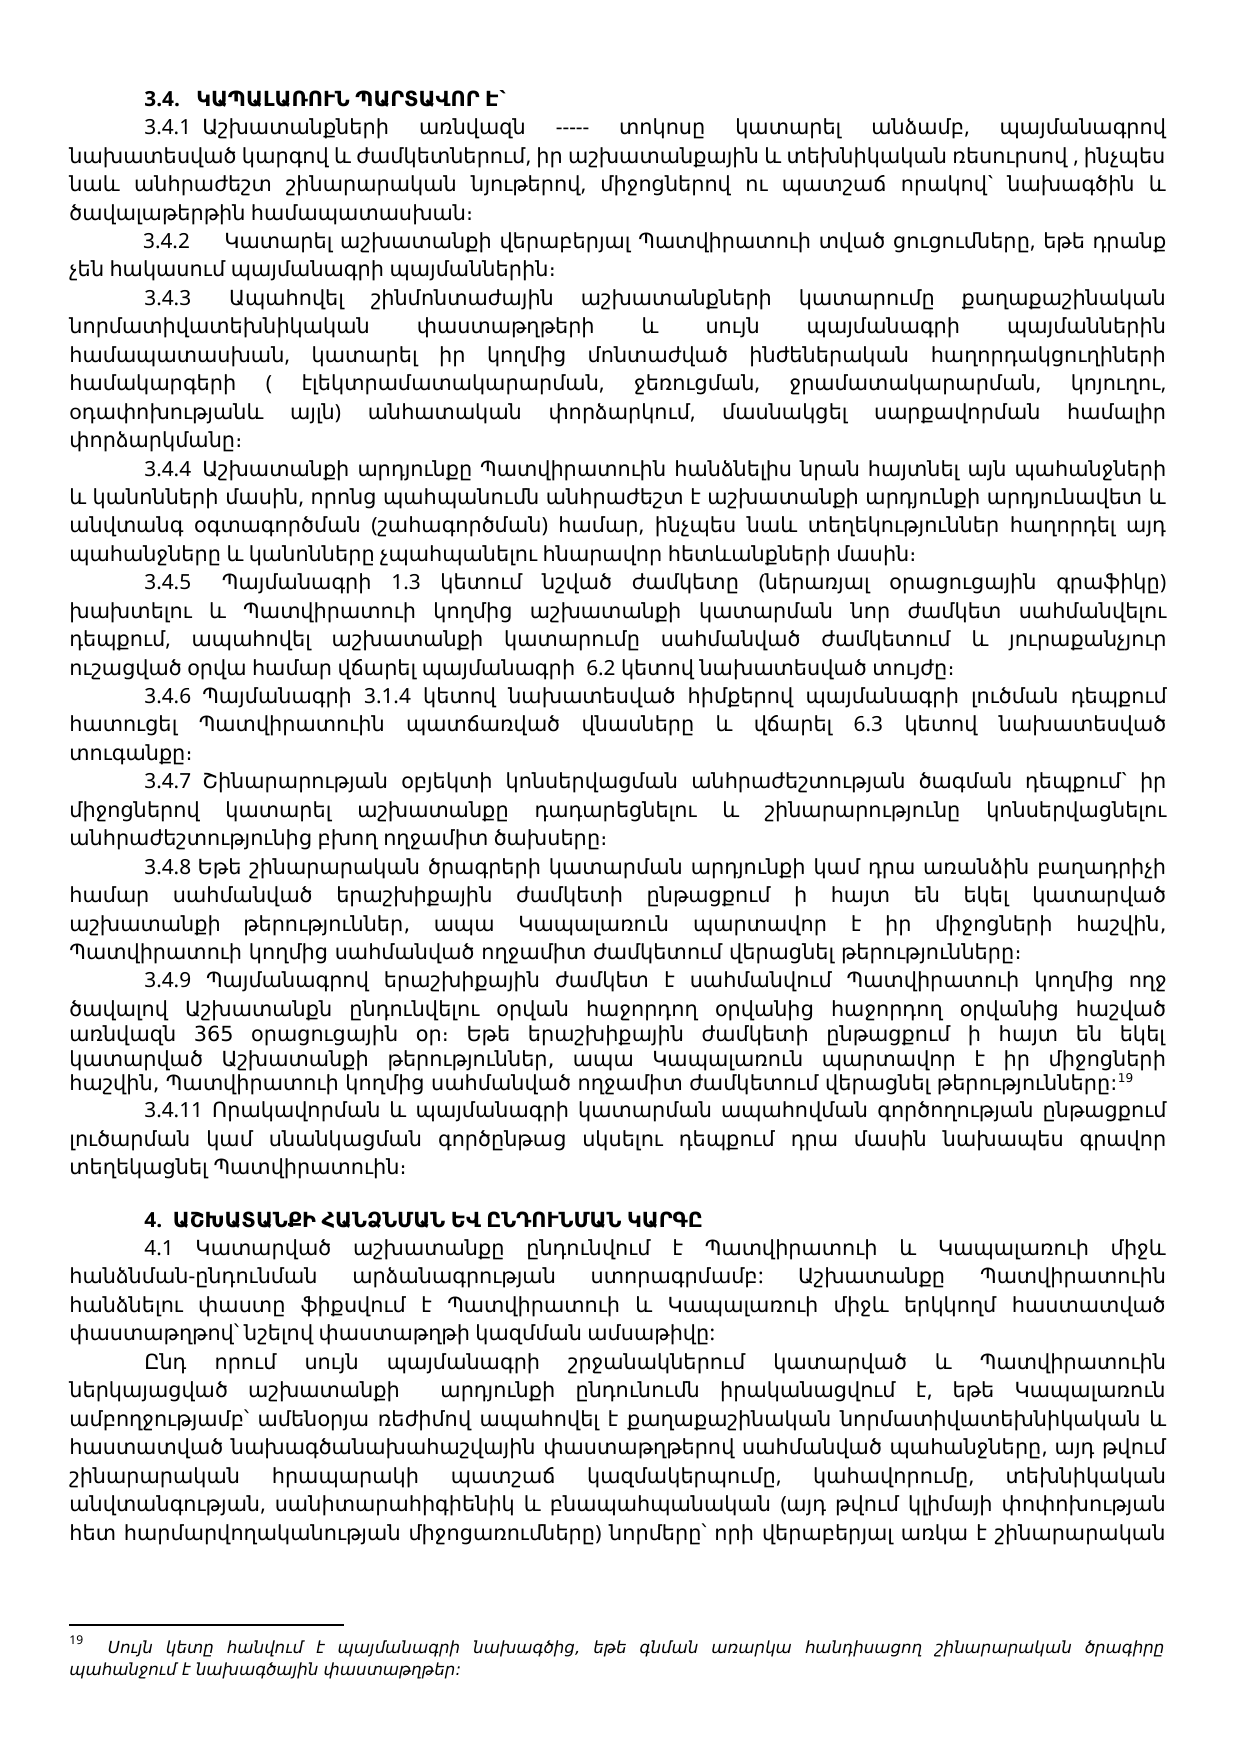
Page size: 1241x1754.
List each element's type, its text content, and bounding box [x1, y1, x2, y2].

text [69, 1347, 1167, 1546]
text 4.1 Կատարված աշխատանքը ընդունվում է Պատվիրատուի և Կապալառուի միջև հանձնման-ընդունման արձանագրության ստորագրմամբ: Աշխատանքը Պատվիրատուին հանձնելու փաստը ֆիքսվում է Պատվիրատուի և Կապալառուի միջև երկկողմ հաստատված փաստաթղթով՝ նշելով փաստաթղթի կազմման ամսաթիվը: [69, 1233, 1167, 1347]
text 3.4.3 Ապահովել շինմոնտաժային աշխատանքների կատարումը քաղաքաշինական նորմատիվատեխնիկական փաստաթղթերի և սույն պայմանագրի պայմաններին համապատասխան, կատարել իր կողմից մոնտաժված ինժեներական հաղորդակցուղիների համակարգերի ( էլեկտրամատակարարման, ջեռուցման, ջրամատակարարման, կոյուղու, oդափոխությանև այլն) անհատական փորձարկում, մասնակցել սարքավորման համալիր փորձարկմանը։ [69, 283, 1167, 454]
text 3.4.9 Պայմանագրով երաշխիքային ժամկետ է սահմանվում Պատվիրատուի կողմից ողջ ծավալով Աշխատանքն ընդունվելու օրվան հաջորդող օրվանից հաջորդող օրվանից հաշված առնվազն 365 օրացուցային օր։ Եթե երաշխիքային ժամկետի ընթացքում ի հայտ են եկել կատարված Աշխատանքի թերություններ, ապա Կապալառուն պարտավոր է իր միջոցների հաշվին, Պատվիրատուի կողմից սահմանված ողջամիտ ժամկետում վերացնել թերությունները: [69, 966, 1167, 1095]
text 3.4.6 Պայմանագրի 3.1.4 կետով նախատեսված հիմքերով պայմանագրի լուծման դեպքում հատուցել Պատվիրատուին պատճառված վնասները և վճարել 6.3 կետով նախատեսված տուգանքը։ [69, 681, 1167, 766]
text 3.4.8 Եթե շինարարական ծրագրերի կատարման արդյունքի կամ դրա առանձին բաղադրիչի համար սահմանված երաշխիքային ժամկետի ընթացքում ի հայտ են եկել կատարված աշխատանքի թերություններ, ապա Կապալառուն պարտավոր է իր միջոցների հաշվին, Պատվիրատուի կողմից սահմանված ողջամիտ ժամկետում վերացնել թերությունները։ [69, 852, 1167, 966]
text 4. ԱՇԽԱՏԱՆՔԻ ՀԱՆՁՆՄԱՆ ԵՎ ԸՆԴՈՒՆՄԱՆ ԿԱՐԳԸ [69, 1205, 1167, 1233]
text 3.4.1 Աշխատանքների առնվազն ----- տոկոսը կատարել անձամբ, պայմանագրով նախատեսված կարգով և ժամկետներում, իր աշխատանքային և տեխնիկական ռեսուրսով , ինչպես նաև անհրաժեշտ շինարարական նյութերով, միջոցներով ու պատշաճ որակով` նախագծին և ծավալաթերթին համապատասխան։ [69, 112, 1167, 226]
text 3.4.4 Աշխատանքի արդյունքը Պատվիրատուին հանձնելիս նրան հայտնել այն պահանջների և կանոնների մասին, որոնց պահպանումն անհրաժեշտ է աշխատանքի արդյունքի արդյունավետ և անվտանգ օգտագործման (շահագործման) համար, ինչպես նաև տեղեկություններ հաղորդել այդ պահանջները և կանոնները չպահպանելու հնարավոր հետևանքների մասին։ [69, 454, 1167, 567]
text 3.4.5 Պայմանագրի 1.3 կետում նշված ժամկետը (ներառյալ օրացուցային գրաֆիկը) խախտելու և Պատվիրատուի կողմից աշխատանքի կատարման նոր ժամկետ սահմանվելու դեպքում, ապահովել աշխատանքի կատարումը սահմանված ժամկետում և յուրաքանչյուր ուշացված օրվա համար վճարել պայմանագրի 6.2 կետով նախատեսված տույժը։ [69, 567, 1167, 681]
text 3.4. ԿԱՊԱԼԱՌՈՒՆ ՊԱՐՏԱՎՈՐ Է` [69, 84, 1167, 112]
text 3.4.2 Կատարել աշխատանքի վերաբերյալ Պատվիրատուի տված ցուցումները, եթե դրանք չեն հակասում պայմանագրի պայմաններին։ [69, 226, 1167, 283]
text 3.4.7 Շինարարության օբյեկտի կոնսերվացման անհրաժեշտության ծագման դեպքում` իր միջոցներով կատարել աշխատանքը դադարեցնելու և շինարարությունը կոնսերվացնելու անհրաժեշտությունից բխող ողջամիտ ծախսերը։ [69, 766, 1167, 852]
text 3.4.11 Որակավորման և պայմանագրի կատարման ապահովման գործողության ընթացքում լուծարման կամ սնանկացման գործընթաց սկսելու դեպքում դրա մասին նախապես գրավոր տեղեկացնել Պատվիրատուին։ [69, 1095, 1167, 1181]
